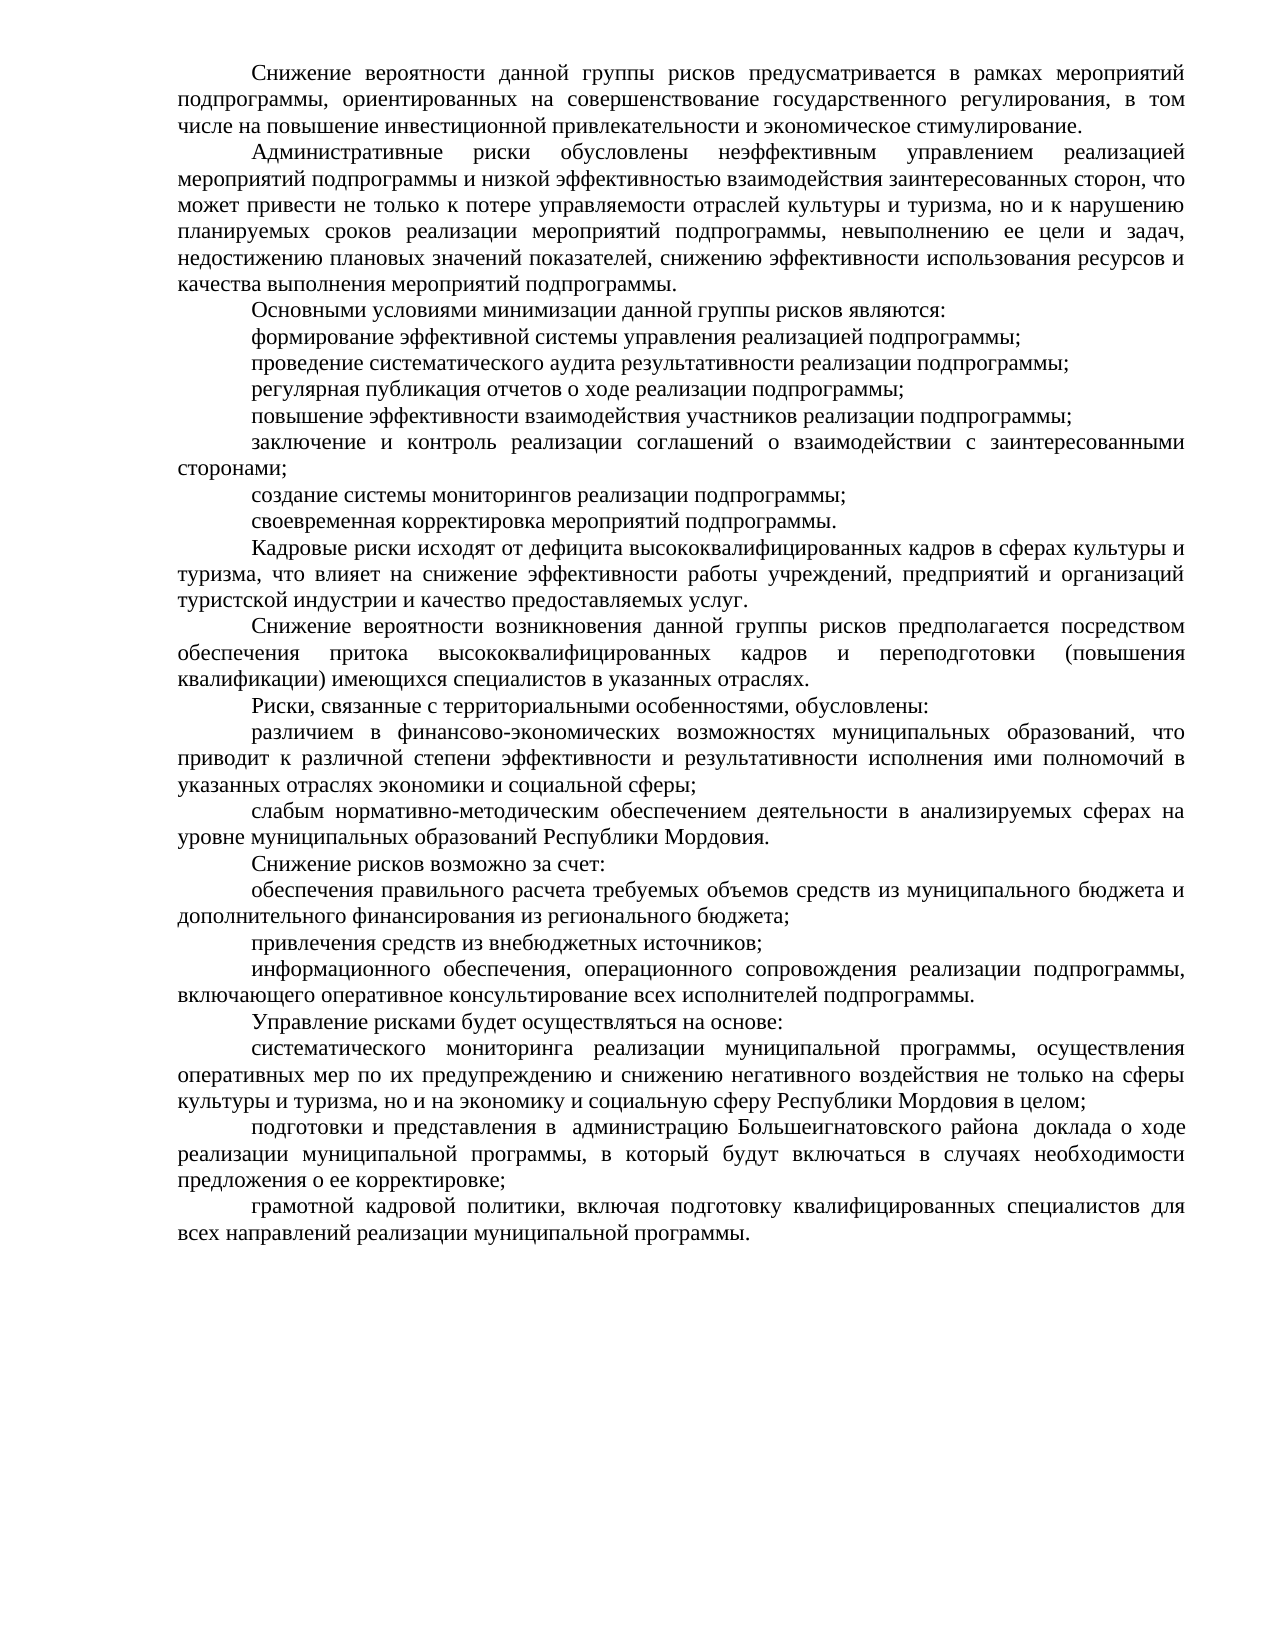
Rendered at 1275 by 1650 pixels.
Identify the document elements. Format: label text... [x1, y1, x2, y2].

text обеспечения правильного расчета требуемых объемов средств из муниципального бюджета и дополнительного финансирования из регионального бюджета; [177, 876, 1186, 929]
text различием в финансово-экономических возможностях муниципальных образований, что приводит к различной степени эффективности и результативности исполнения ими полномочий в указанных отраслях экономики и социальной сферы; [177, 718, 1186, 797]
text проведение систематического аудита результативности реализации подпрограммы; [177, 349, 1186, 375]
text Снижение вероятности возникновения данной группы рисков предполагается посредством обеспечения притока высококвалифицированных кадров и переподготовки (повышения квалификации) имеющихся специалистов в указанных отраслях. [177, 613, 1186, 692]
text систематического мониторинга реализации муниципальной программы, осуществления оперативных мер по их предупреждению и снижению негативного воздействия не только на сферы культуры и туризма, но и на экономику и социальную сферу Республики Мордовия в целом; [177, 1034, 1186, 1113]
text регулярная публикация отчетов о ходе реализации подпрограммы; [177, 375, 1186, 402]
text повышение эффективности взаимодействия участников реализации подпрограммы; [177, 402, 1186, 428]
text Управление рисками будет осуществляться на основе: [177, 1008, 1186, 1034]
text создание системы мониторингов реализации подпрограммы; [177, 481, 1186, 507]
text своевременная корректировка мероприятий подпрограммы. [177, 507, 1186, 533]
text Административные риски обусловлены неэффективным управлением реализацией мероприятий подпрограммы и низкой эффективностью взаимодействия заинтересованных сторон, что может привести не только к потере управляемости отраслей культуры и туризма, но и к нарушению планируемых сроков реализации мероприятий подпрограммы, невыполнению ее цели и задач, недостижению плановых значений показателей, снижению эффективности использования ресурсов и качества выполнения мероприятий подпрограммы. [177, 138, 1186, 296]
text заключение и контроль реализации соглашений о взаимодействии с заинтересованными сторонами; [177, 428, 1186, 481]
text привлечения средств из внебюджетных источников; [177, 929, 1186, 955]
text Основными условиями минимизации данной группы рисков являются: [177, 296, 1186, 323]
text слабым нормативно-методическим обеспечением деятельности в анализируемых сферах на уровне муниципальных образований Республики Мордовия. [177, 797, 1186, 850]
text формирование эффективной системы управления реализацией подпрограммы; [177, 323, 1186, 349]
text Кадровые риски исходят от дефицита высококвалифицированных кадров в сферах культуры и туризма, что влияет на снижение эффективности работы учреждений, предприятий и организаций туристской индустрии и качество предоставляемых услуг. [177, 533, 1186, 613]
text грамотной кадровой политики, включая подготовку квалифицированных специалистов для всех направлений реализации муниципальной программы. [177, 1192, 1186, 1245]
text Снижение вероятности данной группы рисков предусматривается в рамках мероприятий подпрограммы, ориентированных на совершенствование государственного регулирования, в том числе на повышение инвестиционной привлекательности и экономическое стимулирование. [177, 59, 1186, 138]
text Риски, связанные с территориальными особенностями, обусловлены: [177, 692, 1186, 718]
text подготовки и представления в администрацию Большеигнатовского района доклада о ходе реализации муниципальной программы, в который будут включаться в случаях необходимости предложения о ее корректировке; [177, 1113, 1186, 1192]
text информационного обеспечения, операционного сопровождения реализации подпрограммы, включающего оперативное консультирование всех исполнителей подпрограммы. [177, 955, 1186, 1008]
text Снижение рисков возможно за счет: [177, 850, 1186, 876]
